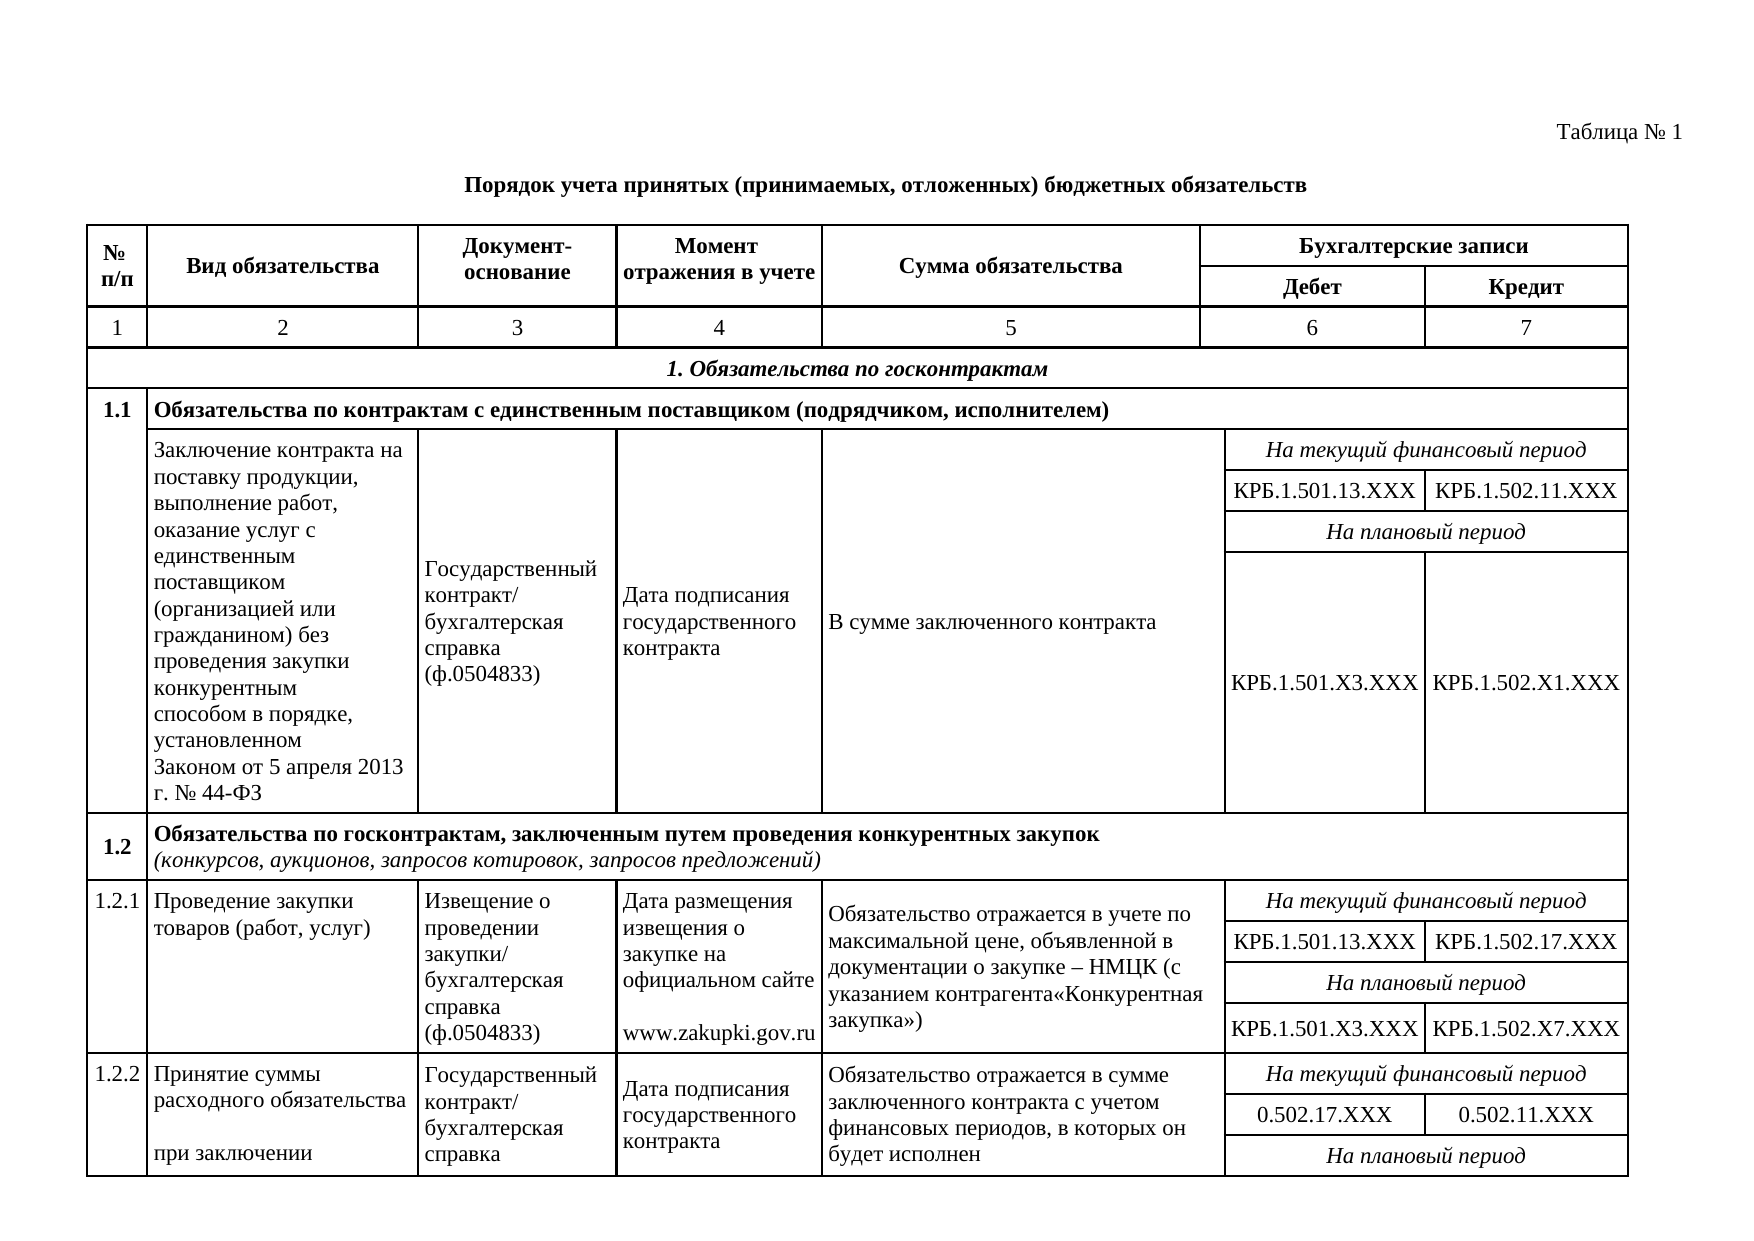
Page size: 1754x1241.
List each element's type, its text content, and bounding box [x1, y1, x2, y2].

table_cell КРБ.1.502.Х1.ХХХ [1426, 553, 1627, 812]
table_cell На плановый период [1226, 1136, 1627, 1174]
table_cell КРБ.1.502.Х7.ХХХ [1426, 1004, 1627, 1052]
text Порядок учета принятых (принимаемых, отложенных) бюджетных обязательств [89, 171, 1683, 223]
table_cell 0.502.17.ХХХ [1226, 1095, 1424, 1134]
table_header Вид обязательства [148, 226, 417, 305]
table_cell 3 [419, 308, 615, 346]
table_cell 7 [1426, 308, 1627, 346]
table_cell 6 [1201, 308, 1424, 346]
table_cell КРБ.1.501.13.ХХХ [1226, 922, 1424, 961]
table_cell Проведение закупки товаров (работ, услуг) [148, 881, 417, 1052]
table_cell Заключение контракта на поставку продукции, выполнение работ, оказание услуг с единственным поставщиком (организацией или гражданином) без проведения закупки конкурентным способом в порядке, установленном Законом от 5 апреля 2013 г. № 44-ФЗ [148, 430, 417, 812]
table_cell 1 [88, 308, 146, 346]
table_cell Обязательства по контрактам с единственным поставщиком (подрядчиком, исполнителем) [148, 389, 1627, 428]
table_cell Обязательство отражается в сумме заключенного контракта с учетом финансовых периодов, в которых он будет исполнен [823, 1054, 1224, 1174]
table_cell Обязательство отражается в учете по максимальной цене, объявленной в документации о закупке – НМЦК (с указанием контрагента«Конкурентная закупка») [823, 881, 1224, 1052]
table_header Сумма обязательства [823, 226, 1199, 305]
table_cell Принятие суммы расходного обязательства при заключении государственного контракта по итогам конкурентной закупки (конкурса, аукциона, запроса котировок, запроса предложений) [148, 1054, 417, 1174]
table_cell 5 [823, 308, 1199, 346]
table_cell В сумме заключенного контракта [823, 430, 1224, 812]
table_cell Дата размещения извещения о закупке на официальном сайте www.zakupki.gov.ru [618, 881, 821, 1052]
table_cell КРБ.1.501.Х3.ХХХ [1226, 553, 1424, 812]
table_cell Дата подписания государственного контракта [618, 1054, 821, 1174]
table_cell На текущий финансовый период [1226, 881, 1627, 920]
table_cell Обязательства по госконтрактам, заключенным путем проведения конкурентных закупок (конкурсов, аукционов, запросов котировок, запросов предложений) [148, 814, 1627, 879]
table_cell Извещение о проведении закупки/ бухгалтерская справка (ф.0504833) [419, 881, 615, 1052]
table_cell КРБ.1.502.17.ХХХ [1426, 922, 1627, 961]
table_header Момент отражения в учете [618, 226, 821, 305]
table_cell КРБ.1.502.11.ХХХ [1426, 471, 1627, 510]
table_cell Государственный контракт/ бухгалтерская справка (ф.0504833) [419, 430, 615, 812]
table_cell 4 [618, 308, 821, 346]
table_header Документ- основание [419, 226, 615, 305]
text Таблица № 1 [89, 118, 1683, 144]
table_cell КРБ.1.501.13.ХХХ [1226, 471, 1424, 510]
table_cell 1.2.1 [88, 881, 146, 1052]
table_cell Кредит [1426, 267, 1627, 305]
table_cell Государственный контракт/ бухгалтерская справка (ф.0504833) [419, 1054, 615, 1174]
table_cell На текущий финансовый период [1226, 430, 1627, 469]
table_header Бухгалтерские записи [1201, 226, 1627, 264]
table_cell КРБ.1.501.Х3.ХХХ [1226, 1004, 1424, 1052]
table_cell 2 [148, 308, 417, 346]
table_header № п/п [88, 226, 146, 305]
table_cell На текущий финансовый период [1226, 1054, 1627, 1093]
table_cell 1.2.2 [88, 1054, 146, 1174]
table_cell На плановый период [1226, 512, 1627, 551]
table_cell Дата подписания государственного контракта [618, 430, 821, 812]
table_cell 0.502.11.ХХХ [1426, 1095, 1627, 1134]
table_cell 1.2 [88, 814, 146, 879]
table_cell На плановый период [1226, 963, 1627, 1002]
table_cell Дебет [1201, 267, 1424, 305]
table_cell 1. Обязательства по госконтрактам [88, 349, 1627, 387]
table_cell 1.1 [88, 389, 146, 812]
